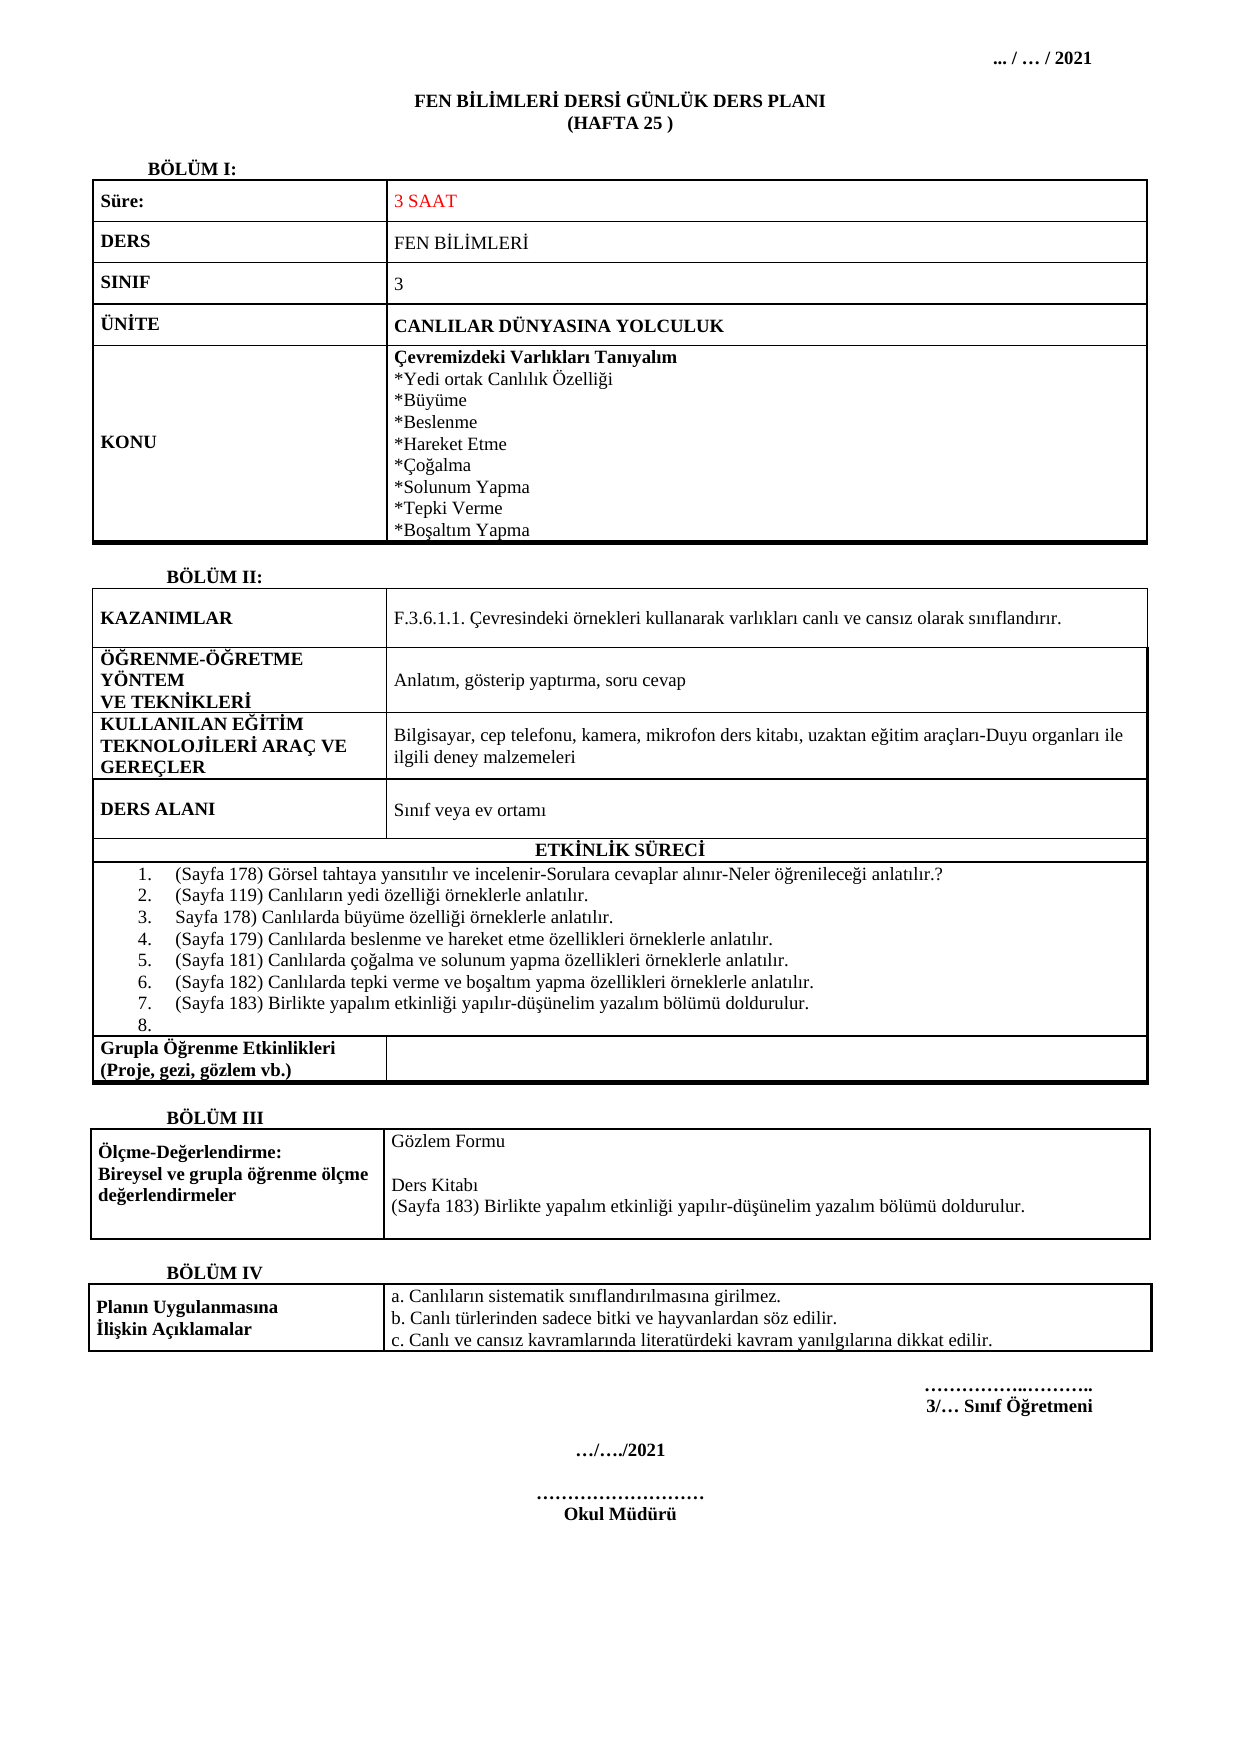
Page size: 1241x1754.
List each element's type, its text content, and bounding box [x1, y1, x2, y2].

table_header Ölçme-Değerlendirme: Bireysel ve grupla öğrenme ölçme değerlendirmeler [92, 1130, 383, 1238]
subtitle BÖLÜM IV [148, 1262, 1092, 1283]
table_cell ÜNİTE [94, 305, 386, 344]
text …/…./2021 [148, 1438, 1092, 1460]
table_cell KULLANILAN EĞİTİM TEKNOLOJİLERİ ARAÇ VE GEREÇLER [93, 713, 386, 778]
text BÖLÜM I: [148, 158, 1092, 179]
text (HAFTA 25 ) [148, 112, 1092, 133]
table_header 3 SAAT [388, 181, 1146, 221]
table_cell Çevremizdeki Varlıkları Tanıyalım *Yedi ortak Canlılık Özelliği *Büyüme *Beslenme *Hareket Etme *Çoğalma *Solunum Yapma *Tepki Verme *Boşaltım Yapma [388, 346, 1146, 540]
table_cell Sınıf veya ev ortamı [387, 780, 1146, 837]
table_cell KONU [94, 346, 386, 540]
table_cell DERS ALANI [94, 780, 386, 837]
text BÖLÜM II: [148, 566, 1092, 588]
table_cell SINIF [94, 263, 386, 303]
table_header a. Canlıların sistematik sınıflandırılmasına girilmez. b. Canlı türlerinden sadece bitki ve hayvanlardan söz edilir. c. Canlı ve cansız kavramlarında literatürdeki kavram yanılgılarına dikkat edilir. [385, 1285, 1150, 1350]
table_cell ÖĞRENME-ÖĞRETME YÖNTEM VE TEKNİKLERİ [93, 648, 386, 712]
table_cell Anlatım, gösterip yaptırma, soru cevap [387, 648, 1146, 712]
table_cell (Sayfa 178) Görsel tahtaya yansıtılır ve incelenir-Sorulara cevaplar alınır-Neler öğrenileceği anlatılır.? (Sayfa 119) Canlıların yedi özelliği örneklerle anlatılır. Sayfa 178) Canlılarda büyüme özelliği örneklerle anlatılır. (Sayfa 179) Canlılarda beslenme ve hareket etme özellikleri örneklerle anlatılır. (Sayfa 181) Canlılarda çoğalma ve solunum yapma özellikleri örneklerle anlatılır. (Sayfa 182) Canlılarda tepki verme ve boşaltım yapma özellikleri örneklerle anlatılır. (Sayfa 183) Birlikte yapalım etkinliği yapılır-düşünelim yazalım bölümü doldurulur. [94, 863, 1146, 1035]
table_cell Grupla Öğrenme Etkinlikleri (Proje, gezi, gözlem vb.) [94, 1037, 386, 1080]
table_cell 3 [388, 263, 1146, 303]
text Okul Müdürü [148, 1503, 1092, 1525]
table_cell ETKİNLİK SÜRECİ [94, 839, 1146, 861]
text 3/… Sınıf Öğretmeni [148, 1395, 1092, 1417]
table_cell CANLILAR DÜNYASINA YOLCULUK [388, 305, 1146, 344]
table_cell [387, 1037, 1146, 1080]
table_header KAZANIMLAR [93, 589, 386, 647]
text ... / … / 2021 [148, 47, 1092, 69]
text ……………………… [148, 1482, 1092, 1503]
table_header F.3.6.1.1. Çevresindeki örnekleri kullanarak varlıkları canlı ve cansız olarak sınıflandırır. [387, 589, 1147, 647]
table_cell FEN BİLİMLERİ [388, 222, 1146, 262]
text FEN BİLİMLERİ DERSİ GÜNLÜK DERS PLANI [148, 90, 1092, 112]
text ……………..……….. [148, 1374, 1092, 1395]
table_header Süre: [94, 181, 386, 221]
table_cell DERS [94, 222, 386, 262]
table_header Gözlem Formu Ders Kitabı (Sayfa 183) Birlikte yapalım etkinliği yapılır-düşünelim yazalım bölümü doldurulur. [385, 1130, 1149, 1238]
table_cell Bilgisayar, cep telefonu, kamera, mikrofon ders kitabı, uzaktan eğitim araçları-Duyu organları ile ilgili deney malzemeleri [387, 713, 1146, 778]
subtitle BÖLÜM III [148, 1107, 1092, 1128]
table_header Planın Uygulanmasına İlişkin Açıklamalar [90, 1285, 383, 1350]
